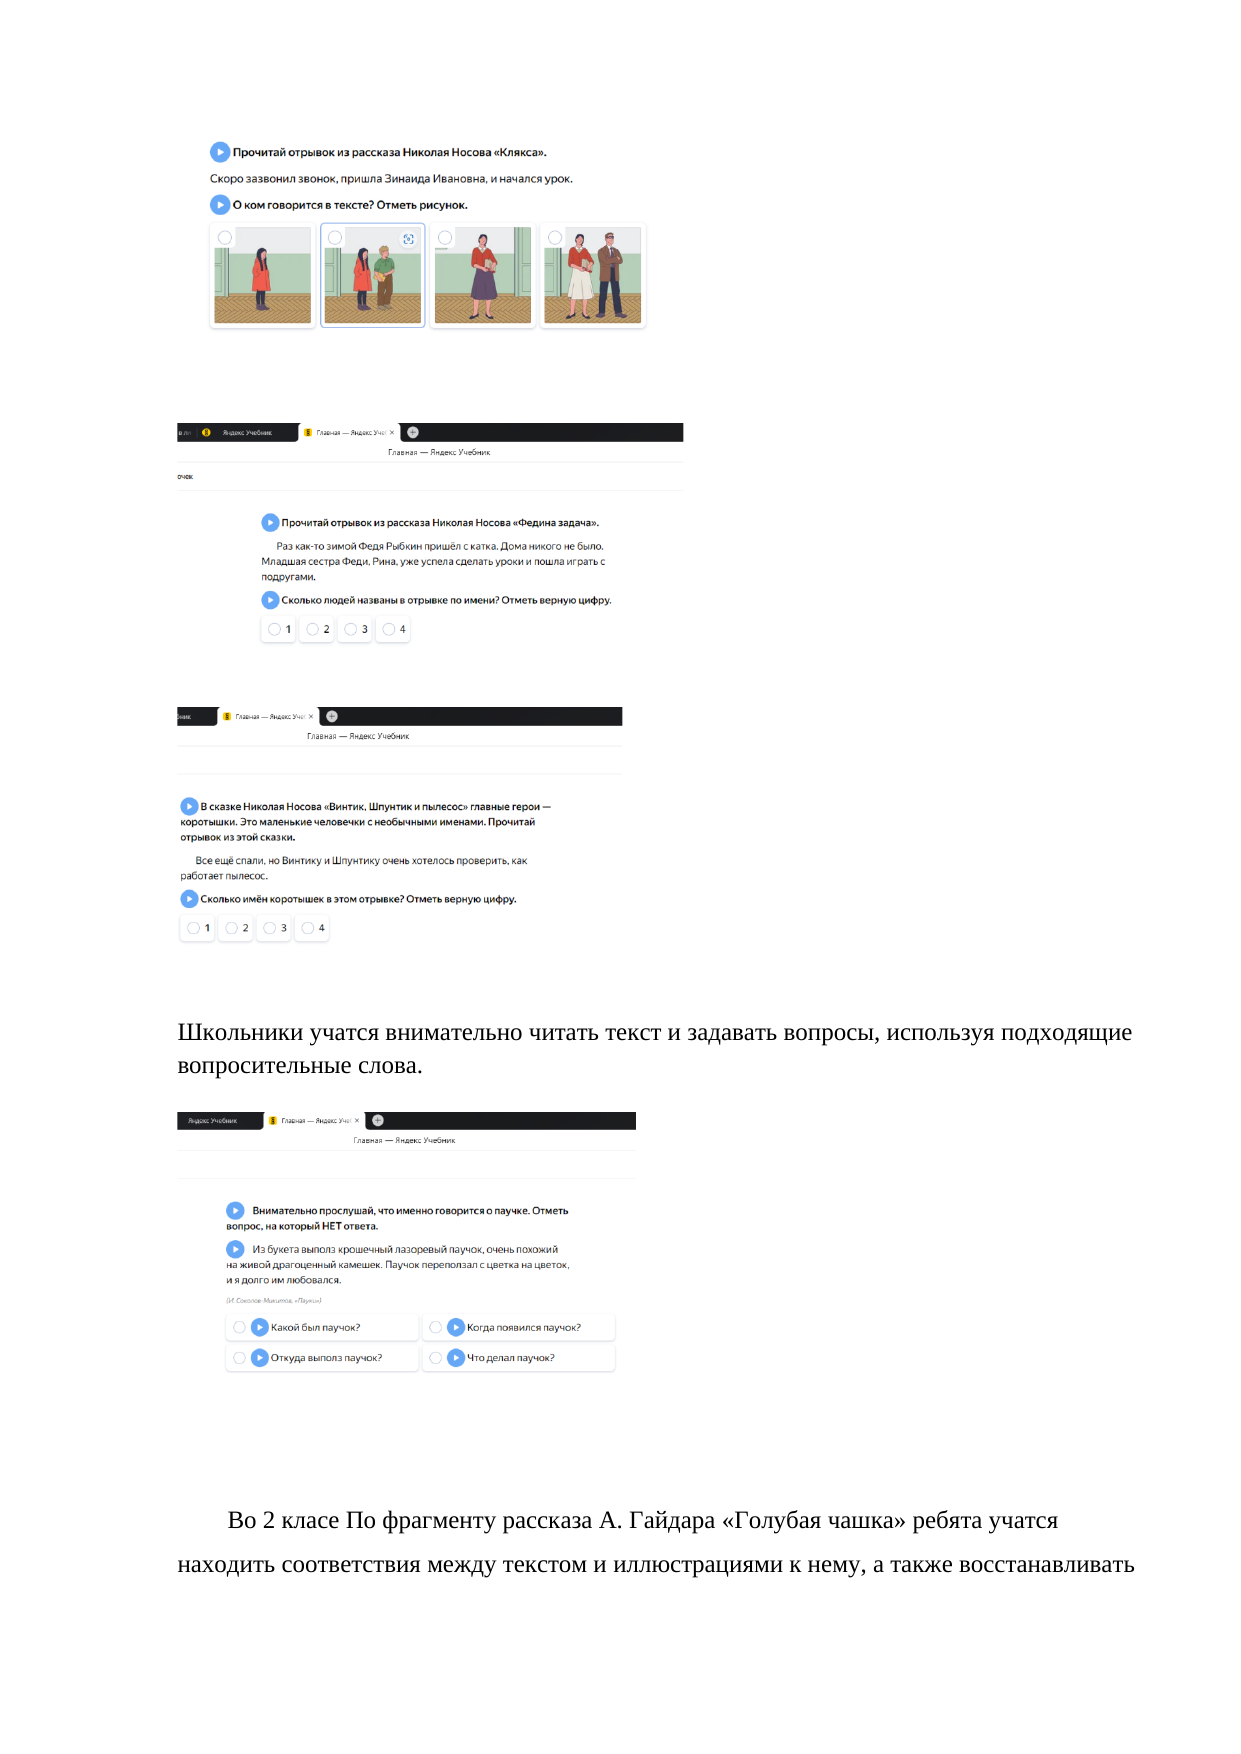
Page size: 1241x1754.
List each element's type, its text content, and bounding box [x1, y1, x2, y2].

picture [177, 423, 684, 663]
picture [177, 707, 623, 973]
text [177, 1506, 1152, 1577]
picture [177, 118, 702, 409]
text Школьники учатся внимательно читать текст и задавать вопросы, используя подходящие вопросительные слова. [177, 1017, 1152, 1078]
